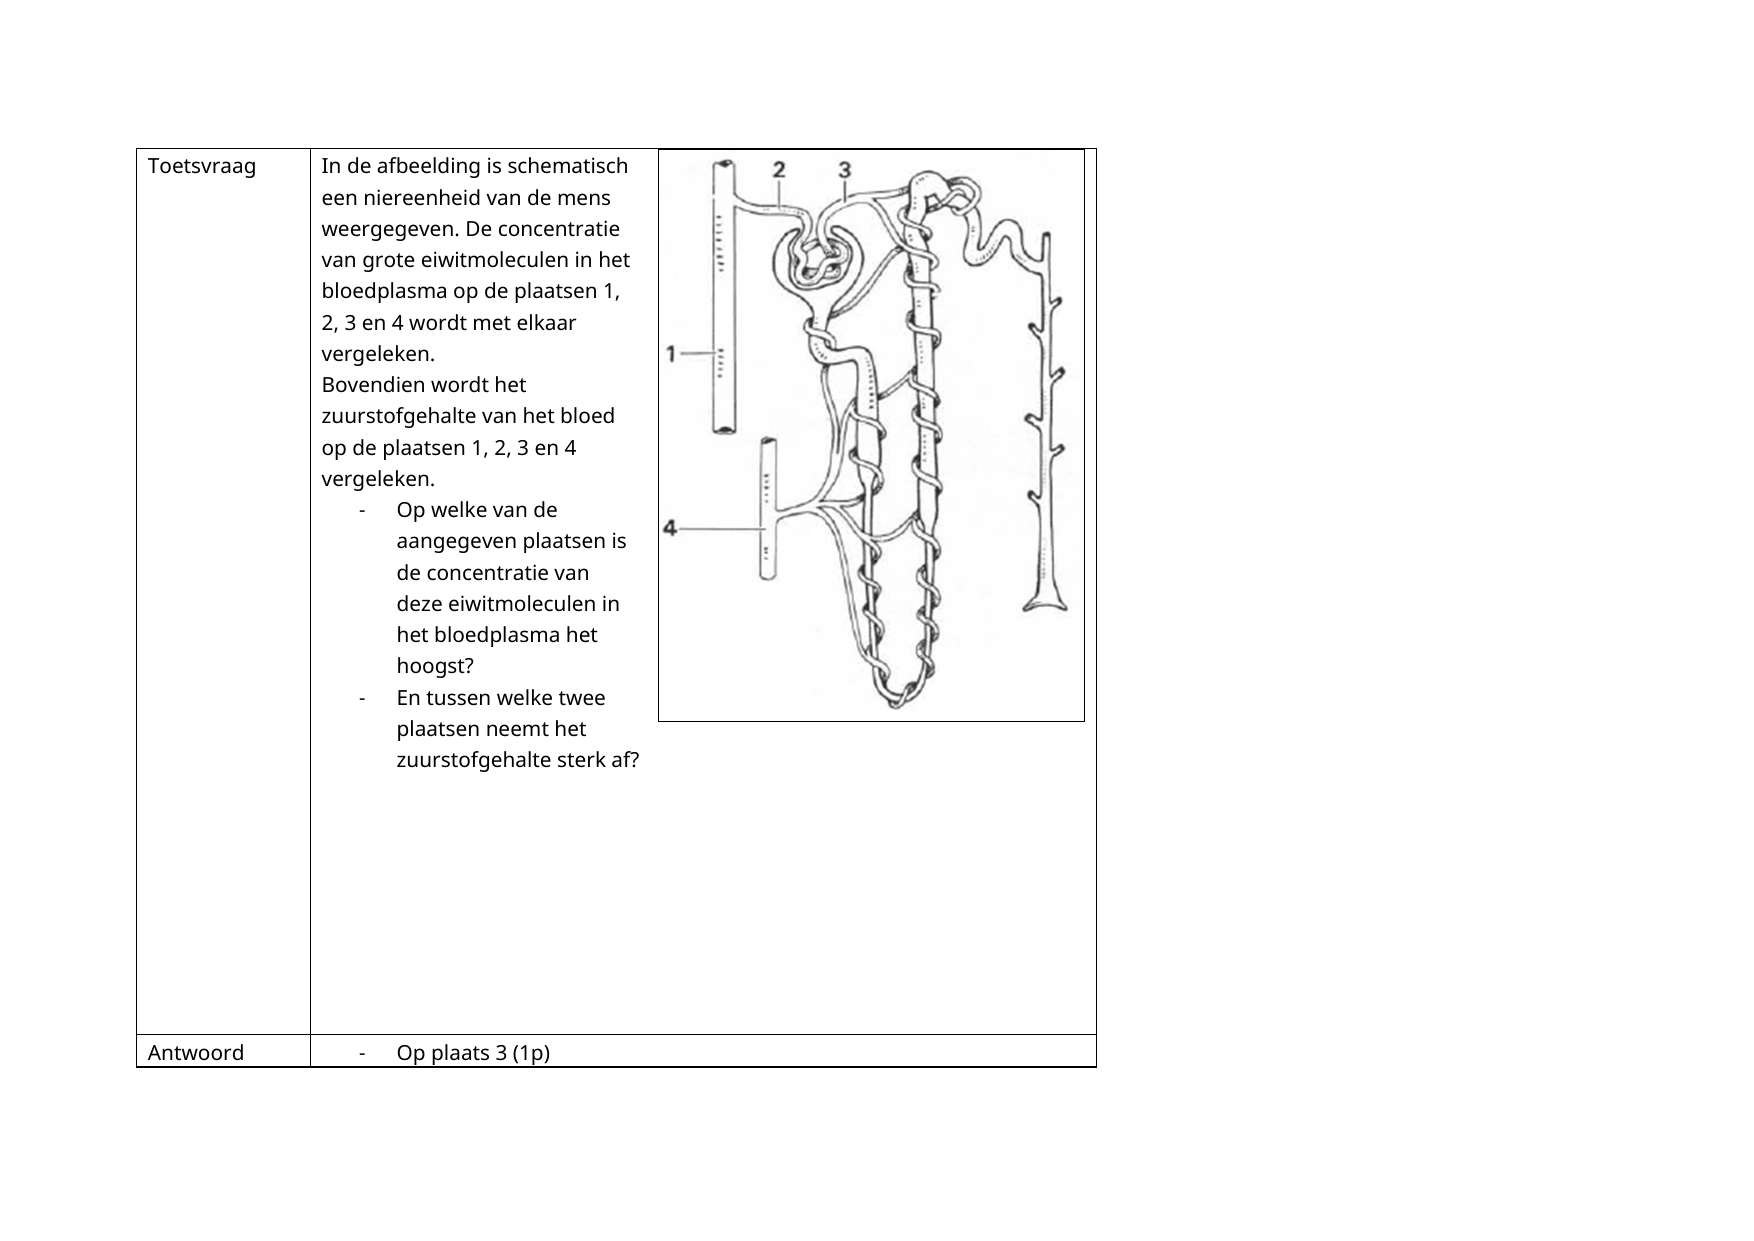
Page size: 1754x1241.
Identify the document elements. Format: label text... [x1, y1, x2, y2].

table_cell Antwoord [137, 1035, 310, 1066]
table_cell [311, 1035, 1096, 1066]
table_cell Toetsvraag [137, 149, 310, 1034]
table_cell In de afbeelding is schematisch een niereenheid van de mens weergegeven. De concentratie van grote eiwitmoleculen in het bloedplasma op de plaatsen 1, 2, 3 en 4 wordt met elkaar vergeleken. Bovendien wordt het zuurstofgehalte van het bloed op de plaatsen 1, 2, 3 en 4 vergeleken. Op welke van de aangegeven plaatsen is de concentratie van deze eiwitmoleculen in het bloedplasma het hoogst? En tussen welke twee plaatsen neemt het zuurstofgehalte sterk af? [311, 149, 1096, 1034]
picture [659, 150, 1084, 721]
